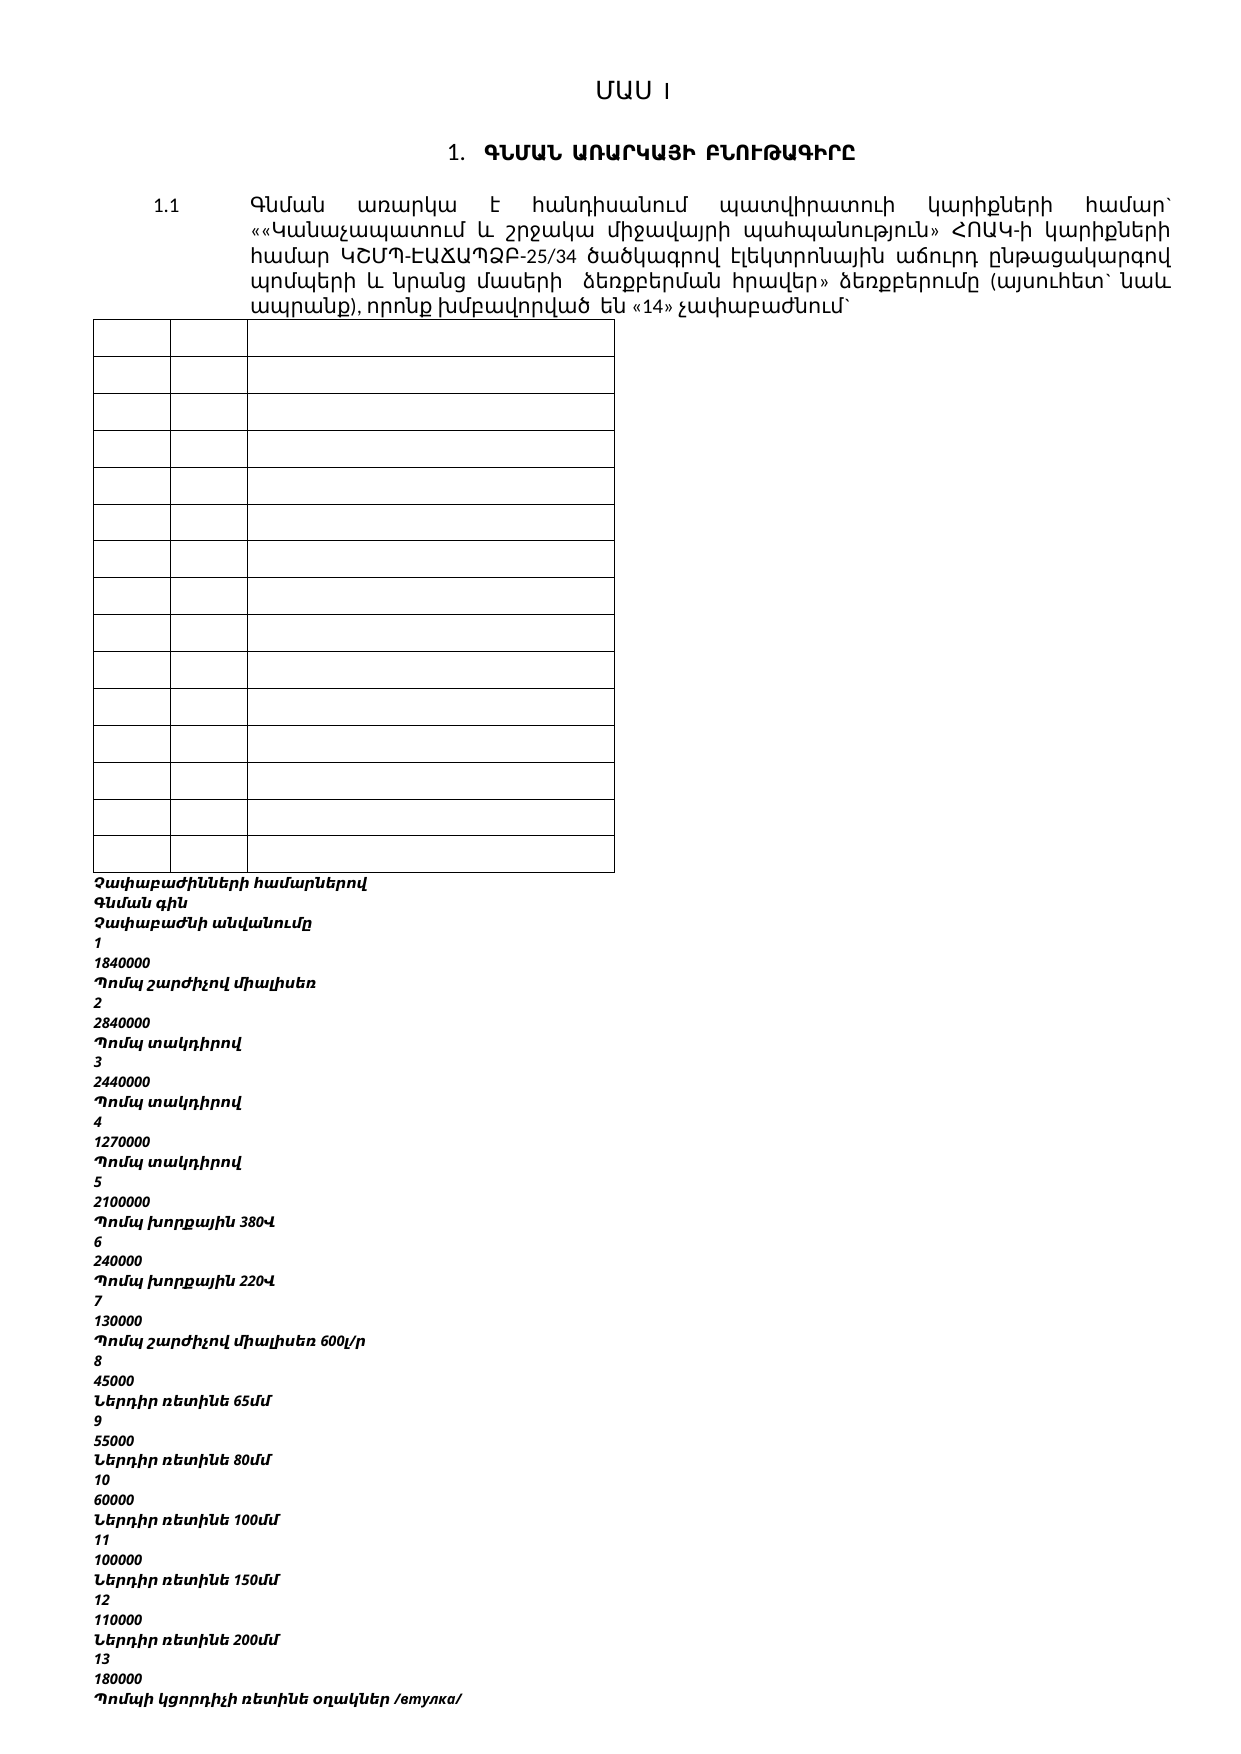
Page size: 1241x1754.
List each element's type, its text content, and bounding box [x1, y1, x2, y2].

subtitle Գնման առարկա է հանդիսանում պատվիրատուի կարիքների համար` ««Կանաչապատում և շրջակա միջավայրի պահպանություն» ՀՈԱԿ-ի կարիքների համար ԿՇՄՊ-ԷԱՃԱՊՁԲ-25/34 ծածկագրով էլեկտրոնային աճուրդ ընթացակարգով պոմպերի և նրանց մասերի ձեռքբերման հրավեր» ձեռքբերումը (այսուհետ` նաև ապրանք), որոնք խմբավորված են «14» չափաբաժնում` [153, 192, 1171, 319]
text ՄԱՍ I [94, 75, 1171, 106]
list ԳՆՄԱՆ ԱՌԱՐԿԱՅԻ ԲՆՈՒԹԱԳԻՐԸ [131, 136, 1171, 167]
